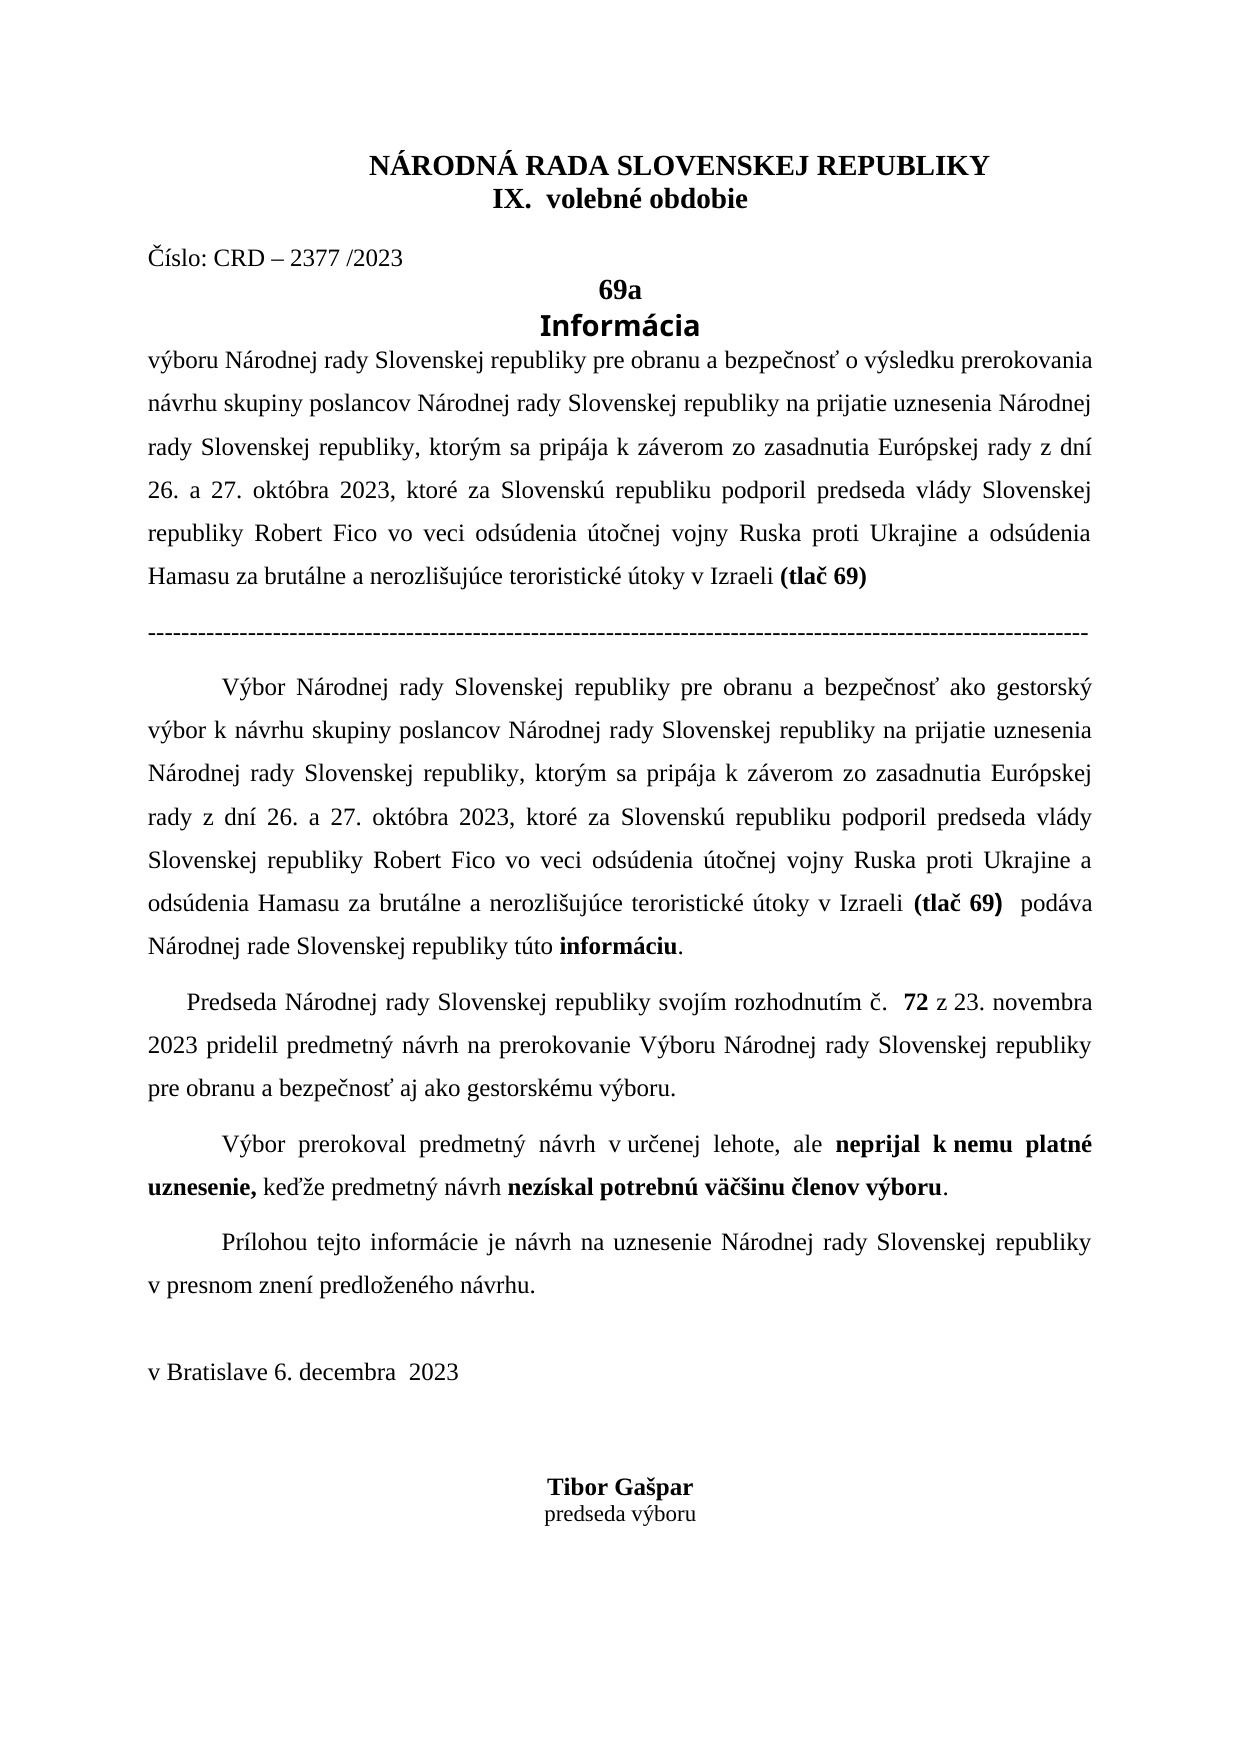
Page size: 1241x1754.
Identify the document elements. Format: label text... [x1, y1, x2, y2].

text Číslo: CRD – 2377 /2023 [148, 243, 1093, 272]
text Výbor Národnej rady Slovenskej republiky pre obranu a bezpečnosť ako gestorský výbor k návrhu skupiny poslancov Národnej rady Slovenskej republiky na prijatie uznesenia Národnej rady Slovenskej republiky, ktorým sa pripája k záverom zo zasadnutia Európskej rady z dní 26. a 27. októbra 2023, ktoré za Slovenskú republiku podporil predseda vlády Slovenskej republiky Robert Fico vo veci odsúdenia útočnej vojny Ruska proti Ukrajine a odsúdenia Hamasu za brutálne a nerozlišujúce teroristické útoky v Izraeli (tlač 69) podáva Národnej rade Slovenskej republiky túto informáciu. [148, 672, 1093, 960]
text ----------------------------------------------------------------------------------------------------------------- [148, 617, 1093, 645]
text výboru Národnej rady Slovenskej republiky pre obranu a bezpečnosť o výsledku prerokovania návrhu skupiny poslancov Národnej rady Slovenskej republiky na prijatie uznesenia Národnej rady Slovenskej republiky, ktorým sa pripája k záverom zo zasadnutia Európskej rady z dní 26. a 27. októbra 2023, ktoré za Slovenskú republiku podporil predseda vlády Slovenskej republiky Robert Fico vo veci odsúdenia útočnej vojny Ruska proti Ukrajine a odsúdenia Hamasu za brutálne a nerozlišujúce teroristické útoky v Izraeli (tlač 69) [148, 345, 1093, 590]
text Tibor Gašpar [148, 1472, 1093, 1501]
text NÁRODNÁ RADA SLOVENSKEJ REPUBLIKY [148, 148, 1093, 181]
text Predseda Národnej rady Slovenskej republiky svojím rozhodnutím č. 72 z 23. novembra 2023 pridelil predmetný návrh na prerokovanie Výboru Národnej rady Slovenskej republiky pre obranu a bezpečnosť aj ako gestorskému výboru. [148, 987, 1093, 1102]
text v Bratislave 6. decembra 2023 [148, 1357, 1093, 1386]
text 69a [148, 272, 1093, 306]
text IX. volebné obdobie [148, 181, 1093, 243]
text Prílohou tejto informácie je návrh na uznesenie Národnej rady Slovenskej republiky v presnom znení predloženého návrhu. [148, 1227, 1093, 1299]
text Informácia [148, 306, 1093, 345]
text Výbor prerokoval predmetný návrh v určenej lehote, ale neprijal k nemu platné uznesenie, keďže predmetný návrh nezískal potrebnú väčšinu členov výboru. [148, 1129, 1093, 1201]
text predseda výboru [148, 1501, 1093, 1527]
